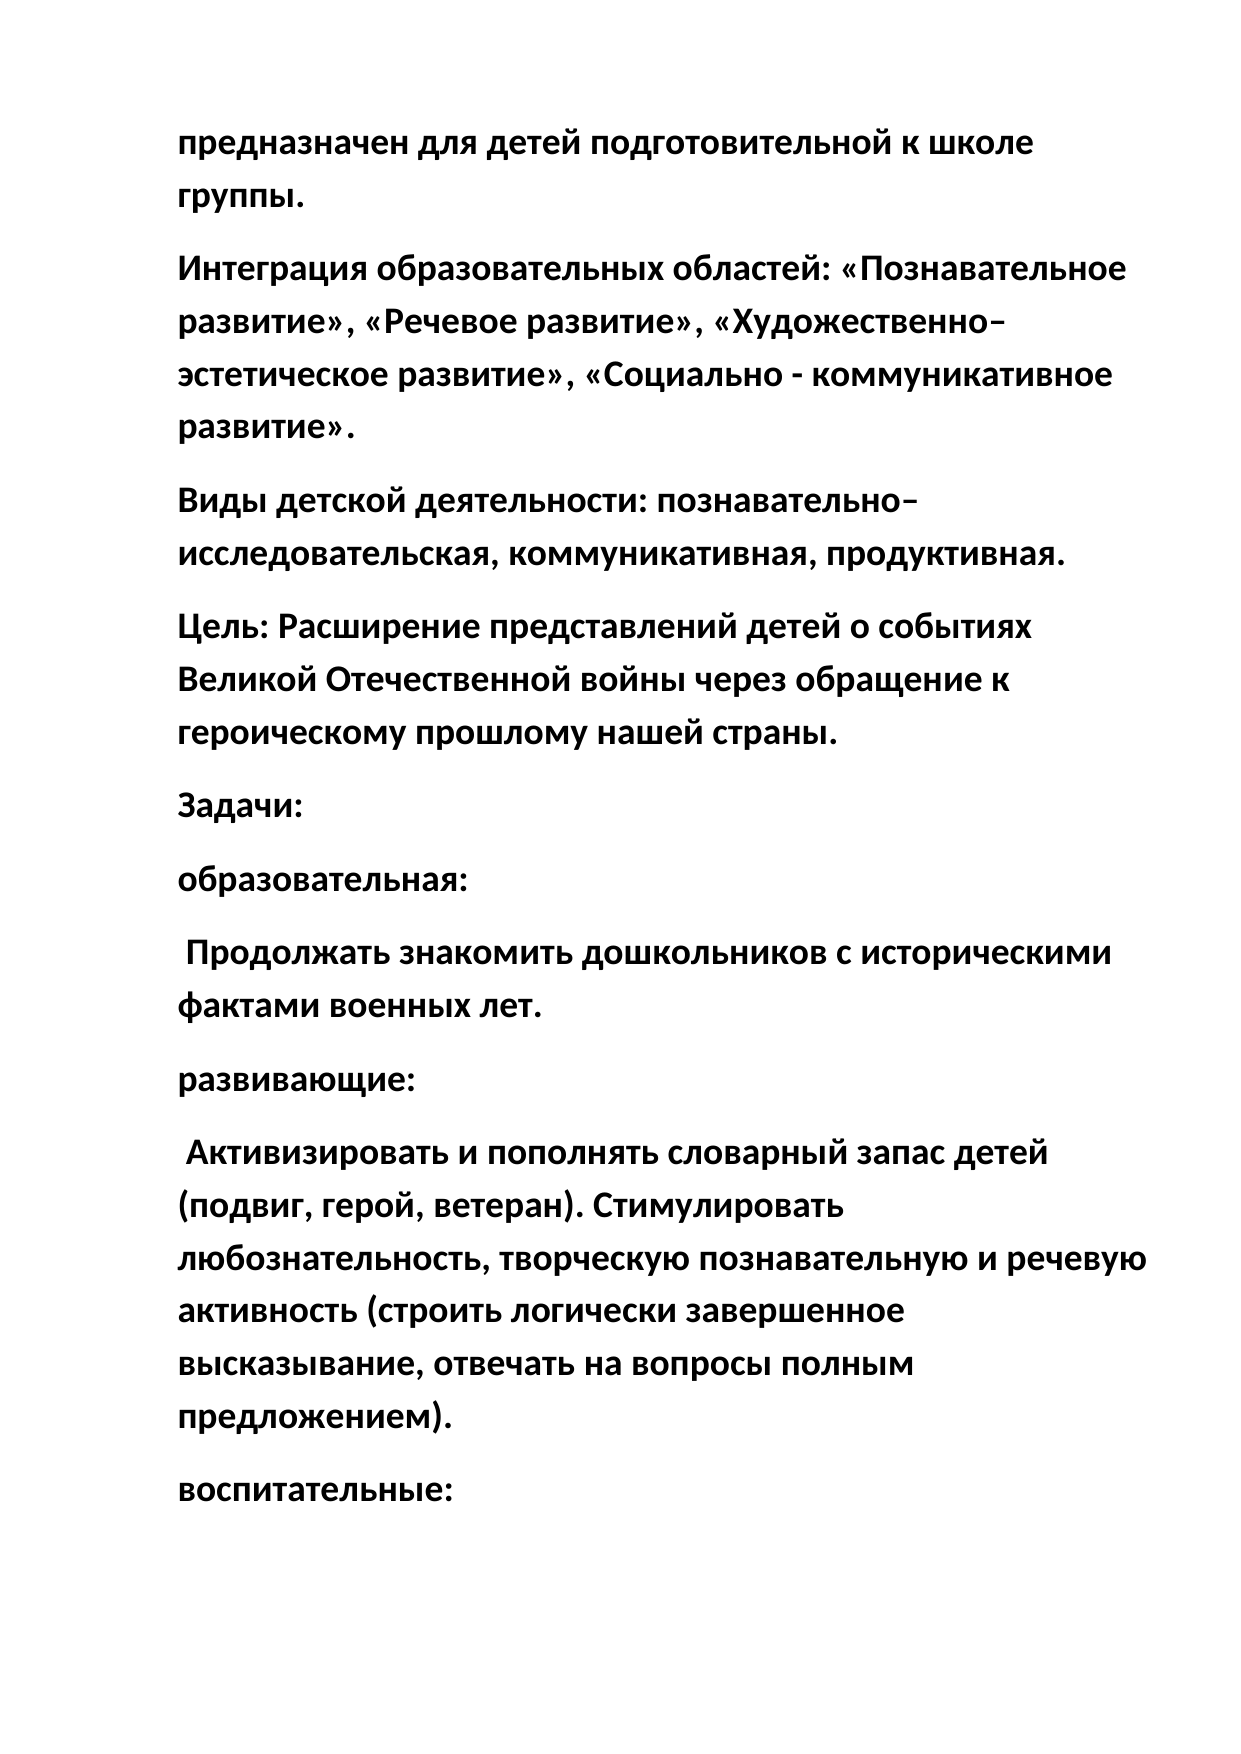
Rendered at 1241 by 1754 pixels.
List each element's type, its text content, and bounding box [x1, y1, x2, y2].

text Задачи: [177, 781, 1152, 827]
text воспитательные: [177, 1465, 1152, 1511]
text Интеграция образовательных областей: «Познавательное развитие», «Речевое развитие», «Художественно–эстетическое развитие», «Социально - коммуникативное развитие». [177, 244, 1152, 448]
text Цель: Расширение представлений детей о событиях Великой Отечественной войны через обращение к героическому прошлому нашей страны. [177, 602, 1152, 753]
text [177, 118, 1152, 217]
text развивающие: [177, 1054, 1152, 1100]
text Продолжать знакомить дошкольников с историческими фактами военных лет. [177, 928, 1152, 1027]
text образовательная: [177, 855, 1152, 901]
text Активизировать и пополнять словарный запас детей (подвиг, герой, ветеран). Стимулировать любознательность, творческую познавательную и речевую активность (строить логически завершенное высказывание, отвечать на вопросы полным предложением). [177, 1128, 1152, 1437]
text Виды детской деятельности: познавательно–исследовательская, коммуникативная, продуктивная. [177, 476, 1152, 574]
